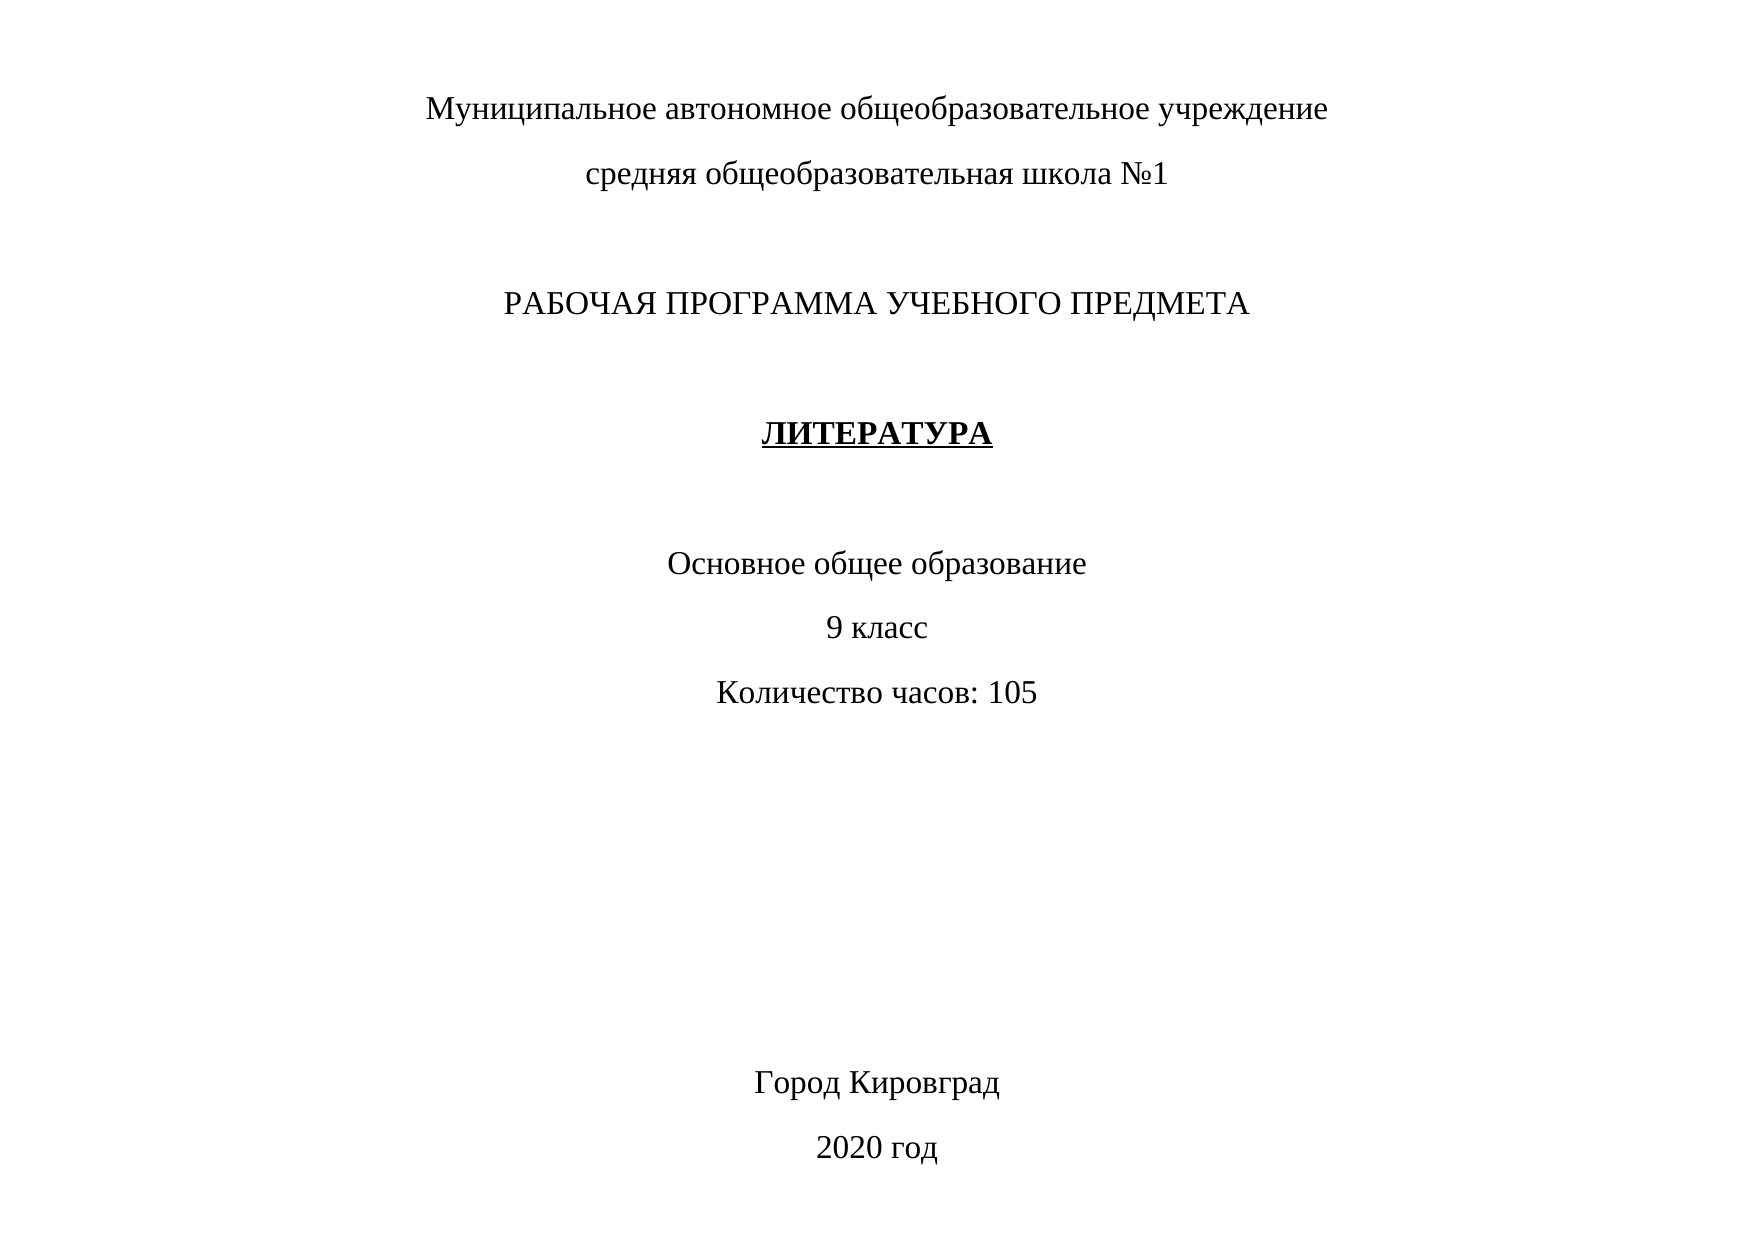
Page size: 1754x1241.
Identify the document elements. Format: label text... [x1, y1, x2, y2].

text Основное общее образование [118, 543, 1636, 581]
text средняя общеобразовательная школа №1 [118, 153, 1636, 192]
text Город Кировград [118, 1062, 1636, 1100]
text Муниципальное автономное общеобразовательное учреждение [118, 89, 1636, 127]
text 9 класс [118, 608, 1636, 646]
text РАБОЧАЯ ПРОГРАММА УЧЕБНОГО ПРЕДМЕТА [118, 283, 1636, 322]
text Количество часов: 105 [118, 673, 1636, 711]
text ЛИТЕРАТУРА [118, 413, 1636, 451]
text 2020 год [118, 1127, 1636, 1165]
